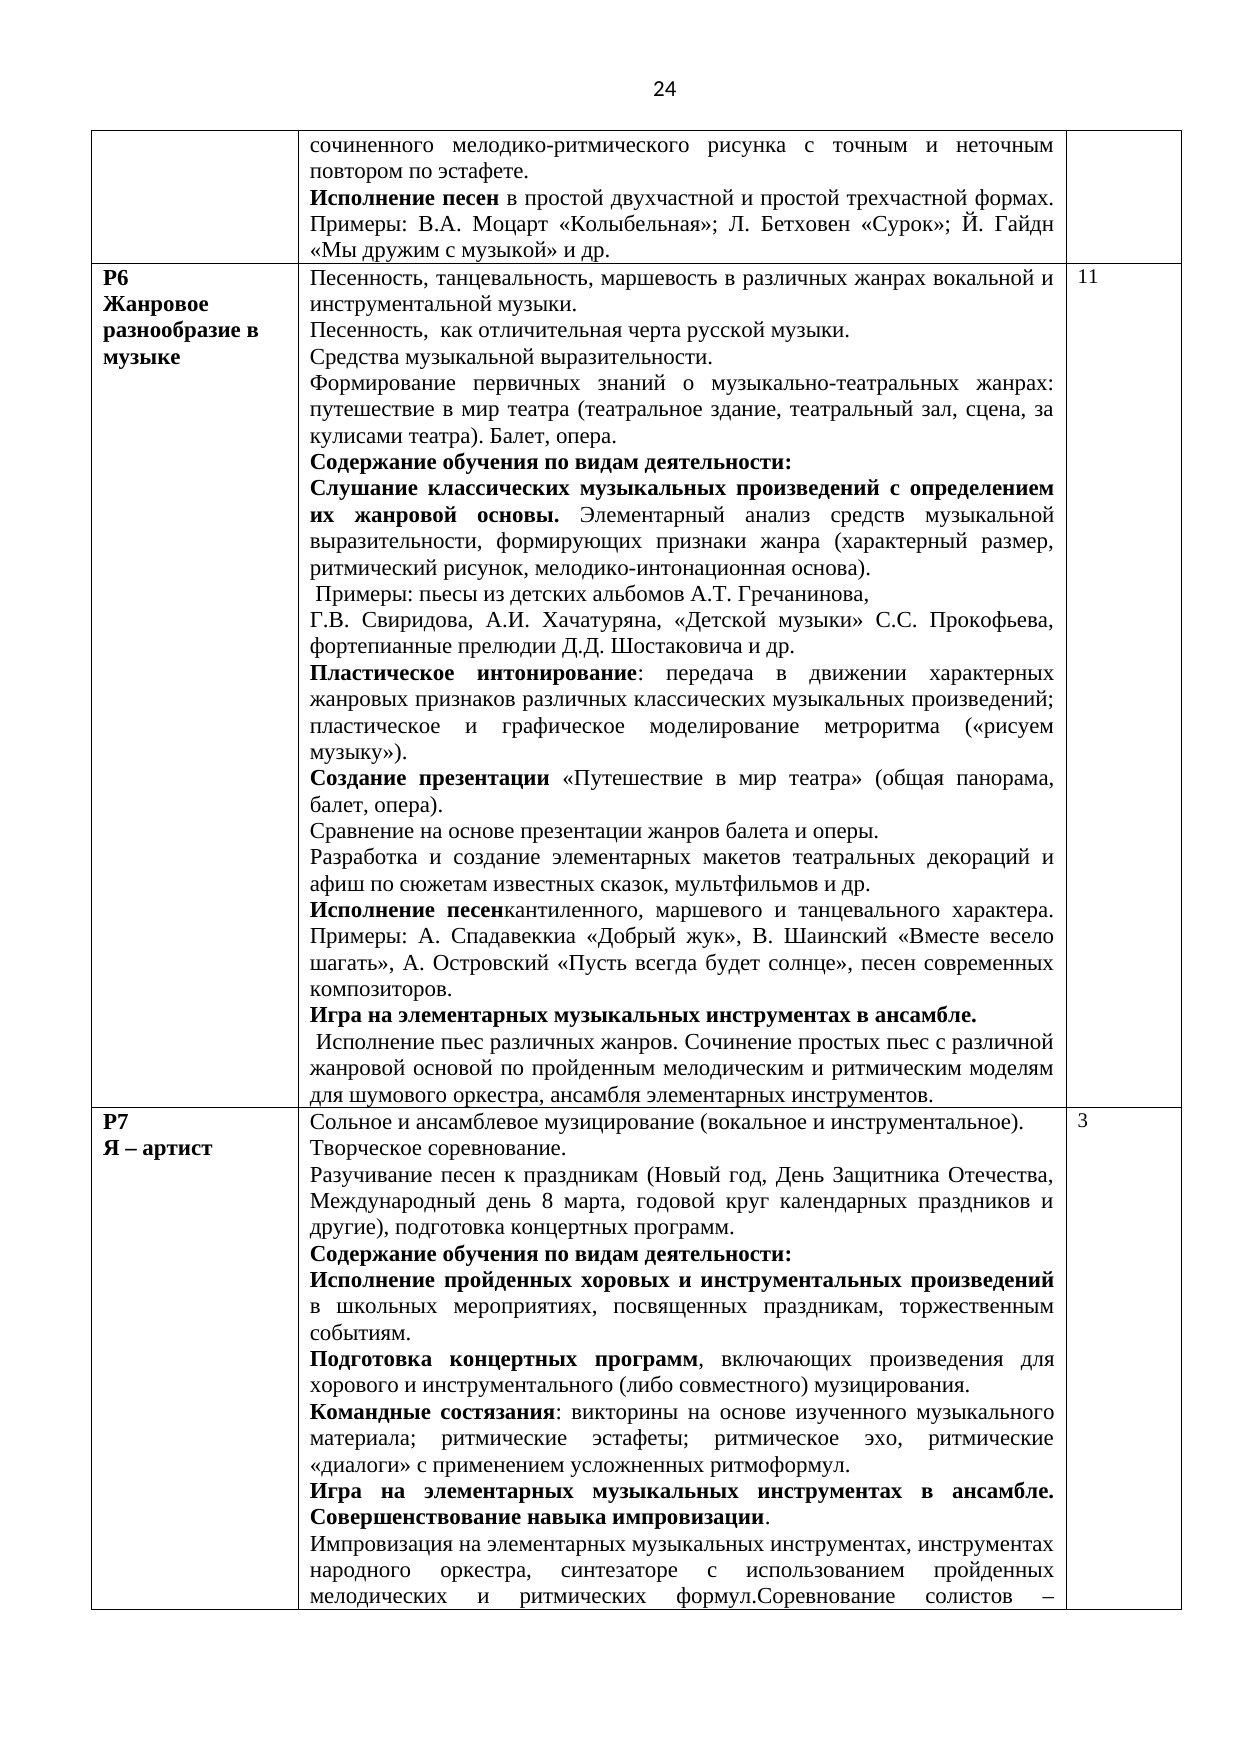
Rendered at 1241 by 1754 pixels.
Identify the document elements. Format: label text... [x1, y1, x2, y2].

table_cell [299, 1108, 1066, 1609]
table_cell 4 [1067, 131, 1181, 263]
table_cell 3 [1067, 1108, 1181, 1609]
table_cell Р7 Я – артист [92, 1108, 298, 1609]
table_cell Р6 Жанровое разнообразие в музыке [92, 264, 298, 1107]
table_cell Песенность, танцевальность, маршевость в различных жанрах вокальной и инструментальной музыки. Песенность, как отличительная черта русской музыки. Средства музыкальной выразительности. Формирование первичных знаний о музыкально-театральных жанрах: путешествие в мир театра (театральное здание, театральный зал, сцена, за кулисами театра). Балет, опера. Содержание обучения по видам деятельности: Слушание классических музыкальных произведений с определением их жанровой основы. Элементарный анализ средств музыкальной выразительности, формирующих признаки жанра (характерный размер, ритмический рисунок, мелодико-интонационная основа). Примеры: пьесы из детских альбомов А.Т. Гречанинова, Г.В. Свиридова, А.И. Хачатуряна, «Детской музыки» С.С. Прокофьева, фортепианные прелюдии Д.Д. Шостаковича и др. Пластическое интонирование: передача в движении характерных жанровых признаков различных классических музыкальных произведений; пластическое и графическое моделирование метроритма («рисуем музыку»). Создание презентации «Путешествие в мир театра» (общая панорама, балет, опера). Сравнение на основе презентации жанров балета и оперы. Разработка и создание элементарных макетов театральных декораций и афиш по сюжетам известных сказок, мультфильмов и др. Исполнение песенкантиленного, маршевого и танцевального характера. Примеры: А. Спадавеккиа «Добрый жук», В. Шаинский «Вместе весело шагать», А. Островский «Пусть всегда будет солнце», песен современных композиторов. Игра на элементарных музыкальных инструментах в ансамбле. Исполнение пьес различных жанров. Сочинение простых пьес с различной жанровой основой по пройденным мелодическим и ритмическим моделям для шумового оркестра, ансамбля элементарных инструментов. [299, 264, 1066, 1107]
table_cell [299, 131, 1066, 263]
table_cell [92, 131, 298, 263]
table_cell 11 [1067, 264, 1181, 1107]
